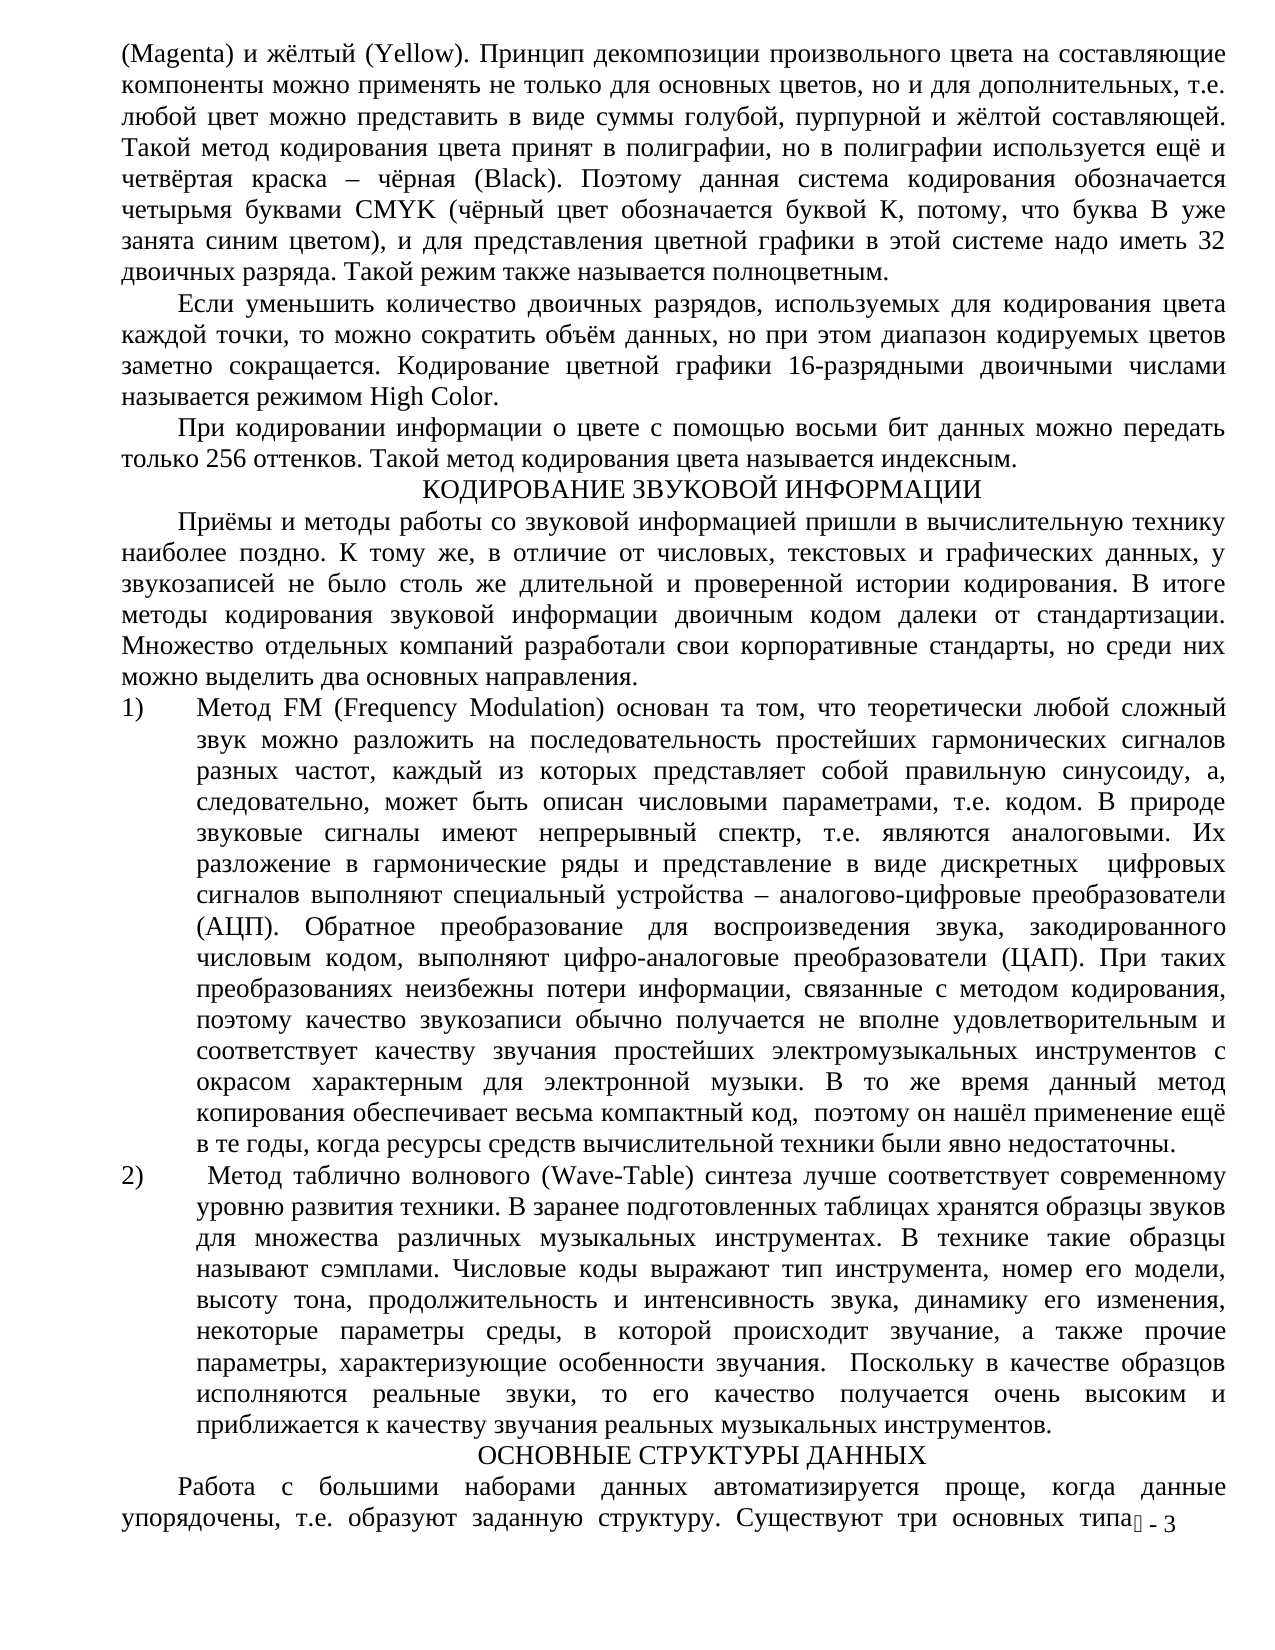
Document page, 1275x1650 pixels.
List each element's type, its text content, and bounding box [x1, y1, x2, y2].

text При кодировании информации о цвете с помощью восьми бит данных можно передать только 256 оттенков. Такой метод кодирования цвета называется индексным. [121, 411, 1227, 473]
list Метод FM (Frequency Modulation) основан та том, что теоретически любой сложный звук можно разложить на последовательность простейших гармонических сигналов разных частот, каждый из которых представляет собой правильную синусоиду, а, следовательно, может быть описан числовыми параметрами, т.е. кодом. В природе звуковые сигналы имеют непрерывный спектр, т.е. являются аналоговыми. Их разложение в гармонические ряды и представление в виде дискретных цифровых сигналов выполняют специальный устройства – аналогово-цифровые преобразователи (АЦП). Обратное преобразование для воспроизведения звука, закодированного числовым кодом, выполняют цифро-аналоговые преобразователи (ЦАП). При таких преобразованиях неизбежны потери информации, связанные с методом кодирования, поэтому качество звукозаписи обычно получается не вполне удовлетворительным и соответствует качеству звучания простейших электромузыкальных инструментов с окрасом характерным для электронной музыки. В то же время данный метод копирования обеспечивает весьма компактный код, поэтому он нашёл применение ещё в те годы, когда ресурсы средств вычислительной техники были явно недостаточны. [121, 692, 1227, 1159]
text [121, 37, 1227, 287]
text Если уменьшить количество двоичных разрядов, используемых для кодирования цвета каждой точки, то можно сократить объём данных, но при этом диапазон кодируемых цветов заметно сокращается. Кодирование цветной графики 16-разрядными двоичными числами называется режимом High Color. [121, 287, 1227, 411]
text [121, 1470, 1227, 1532]
list Метод таблично волнового (Wave-Table) синтеза лучше соответствует современному уровню развития техники. В заранее подготовленных таблицах хранятся образцы звуков для множества различных музыкальных инструментах. В технике такие образцы называют сэмплами. Числовые коды выражают тип инструмента, номер его модели, высоту тона, продолжительность и интенсивность звука, динамику его изменения, некоторые параметры среды, в которой происходит звучание, а также прочие параметры, характеризующие особенности звучания. Поскольку в качестве образцов исполняются реальные звуки, то его качество получается очень высоким и приближается к качеству звучания реальных музыкальных инструментов. [121, 1159, 1227, 1439]
text Приёмы и методы работы со звуковой информацией пришли в вычислительную технику наиболее поздно. К тому же, в отличие от числовых, текстовых и графических данных, у звукозаписей не было столь же длительной и проверенной истории кодирования. В итоге методы кодирования звуковой информации двоичным кодом далеки от стандартизации. Множество отдельных компаний разработали свои корпоративные стандарты, но среди них можно выделить два основных направления. [121, 505, 1227, 692]
text Основные структуры данных [121, 1439, 1227, 1470]
text Кодирование звуковой информации [121, 473, 1227, 505]
